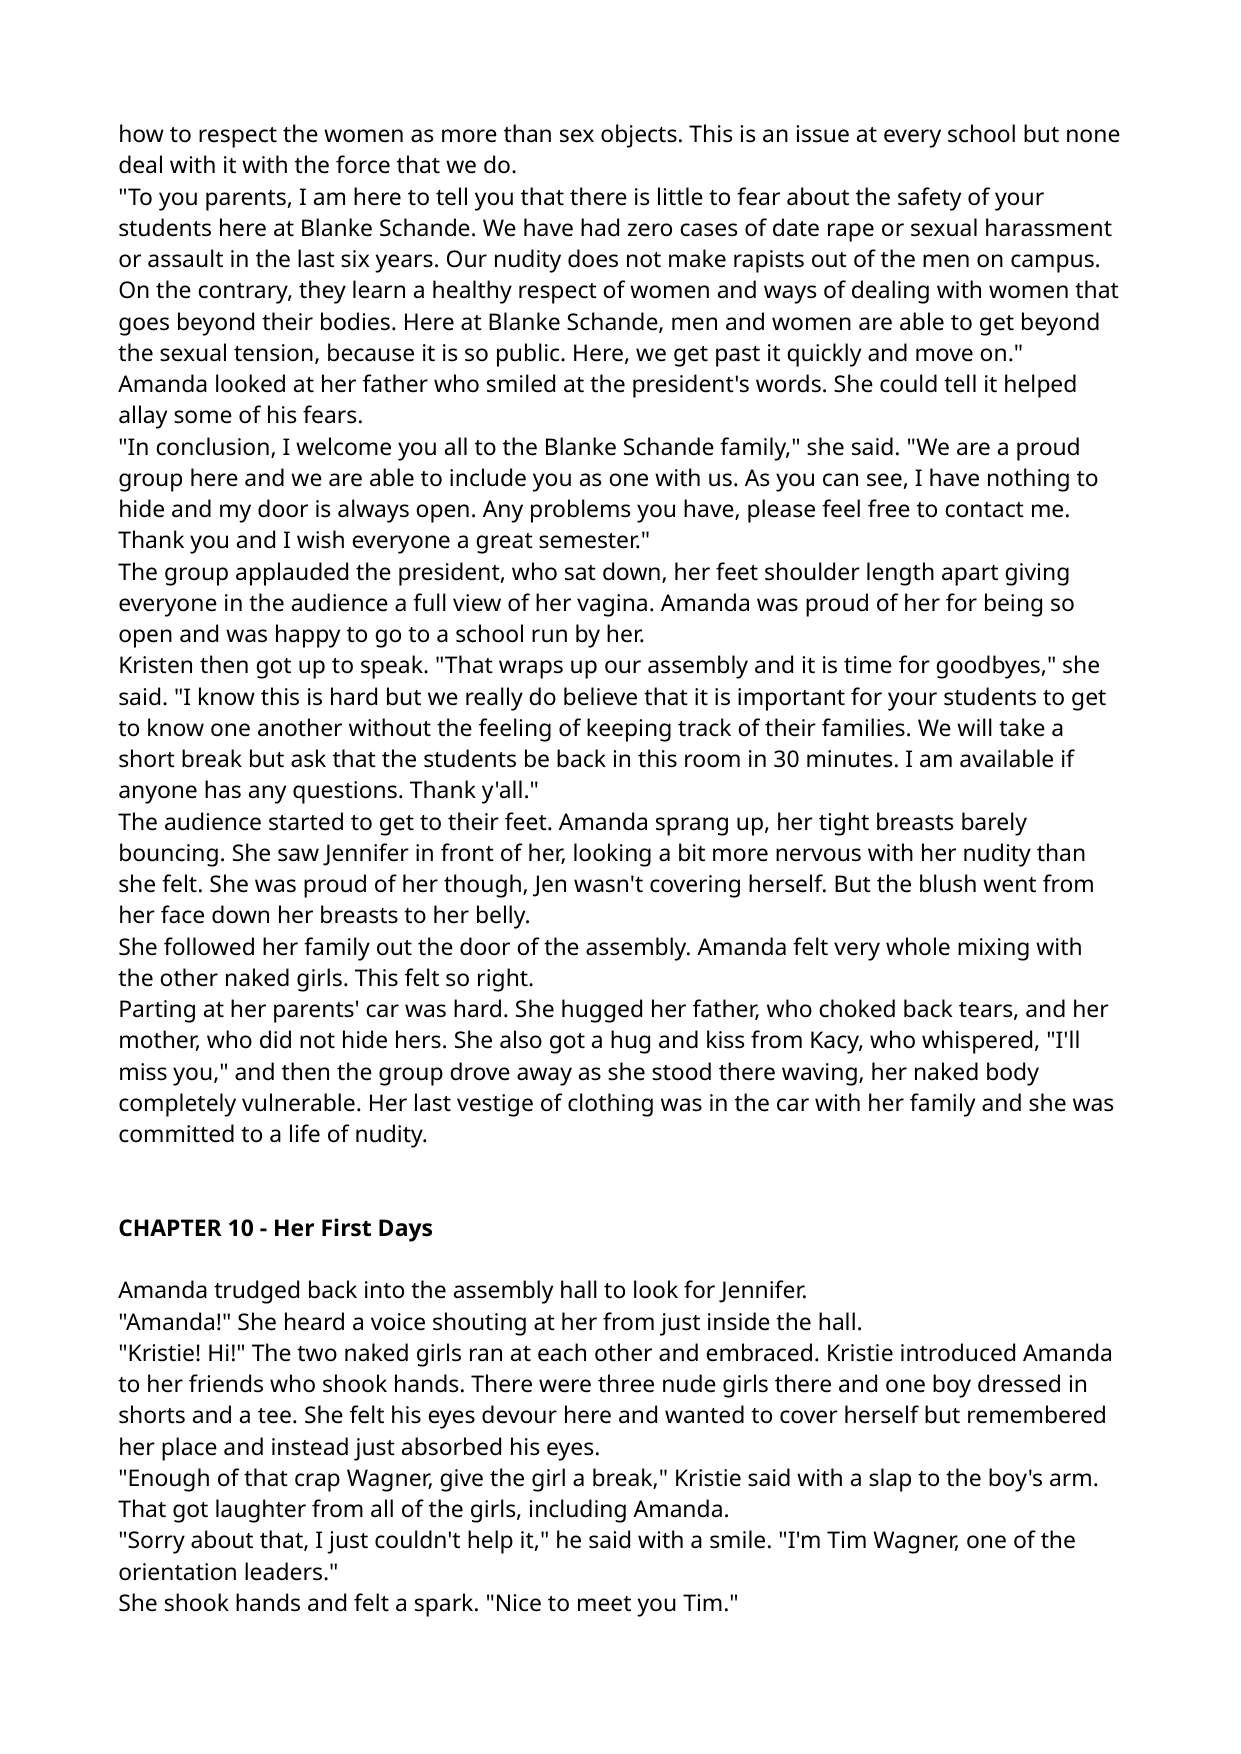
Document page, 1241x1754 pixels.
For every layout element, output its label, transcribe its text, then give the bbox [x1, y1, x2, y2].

text She followed her family out the door of the assembly. Amanda felt very whole mixing with the other naked girls. This felt so right. [118, 931, 1122, 993]
text She shook hands and felt a spark. "Nice to meet you Tim." [118, 1587, 1122, 1618]
text Amanda looked at her father who smiled at the president's words. She could tell it helped allay some of his fears. [118, 368, 1122, 431]
text "Kristie! Hi!" The two naked girls ran at each other and embraced. Kristie introduced Amanda to her friends who shook hands. There were three nude girls there and one boy dressed in shorts and a tee. She felt his eyes devour here and wanted to cover herself but remembered her place and instead just absorbed his eyes. [118, 1337, 1122, 1462]
text The audience started to get to their feet. Amanda sprang up, her tight breasts barely bouncing. She saw Jennifer in front of her, looking a bit more nervous with her nudity than she felt. She was proud of her though, Jen wasn't covering herself. But the blush went from her face down her breasts to her belly. [118, 806, 1122, 931]
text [118, 118, 1122, 181]
text "Sorry about that, I just couldn't help it," he said with a smile. "I'm Tim Wagner, one of the orientation leaders." [118, 1524, 1122, 1587]
text CHAPTER 10 - Her First Days [118, 1212, 1122, 1243]
text "To you parents, I am here to tell you that there is little to fear about the safety of your students here at Blanke Schande. We have had zero cases of date rape or sexual harassment or assault in the last six years. Our nudity does not make rapists out of the men on campus. On the contrary, they learn a healthy respect of women and ways of dealing with women that goes beyond their bodies. Here at Blanke Schande, men and women are able to get beyond the sexual tension, because it is so public. Here, we get past it quickly and move on." [118, 181, 1122, 368]
text "Enough of that crap Wagner, give the girl a break," Kristie said with a slap to the boy's arm. That got laughter from all of the girls, including Amanda. [118, 1462, 1122, 1524]
text "In conclusion, I welcome you all to the Blanke Schande family," she said. "We are a proud group here and we are able to include you as one with us. As you can see, I have nothing to hide and my door is always open. Any problems you have, please feel free to contact me. Thank you and I wish everyone a great semester." [118, 431, 1122, 556]
text Parting at her parents' car was hard. She hugged her father, who choked back tears, and her mother, who did not hide hers. She also got a hug and kiss from Kacy, who whispered, "I'll miss you," and then the group drove away as she stood there waving, her naked body completely vulnerable. Her last vestige of clothing was in the car with her family and she was committed to a life of nudity. [118, 993, 1122, 1181]
text Kristen then got up to speak. "That wraps up our assembly and it is time for goodbyes," she said. "I know this is hard but we really do believe that it is important for your students to get to know one another without the feeling of keeping track of their families. We will take a short break but ask that the students be back in this room in 30 minutes. I am available if anyone has any questions. Thank y'all." [118, 649, 1122, 806]
text "Amanda!" She heard a voice shouting at her from just inside the hall. [118, 1306, 1122, 1337]
text The group applauded the president, who sat down, her feet shoulder length apart giving everyone in the audience a full view of her vagina. Amanda was proud of her for being so open and was happy to go to a school run by her. [118, 556, 1122, 649]
text Amanda trudged back into the assembly hall to look for Jennifer. [118, 1274, 1122, 1306]
